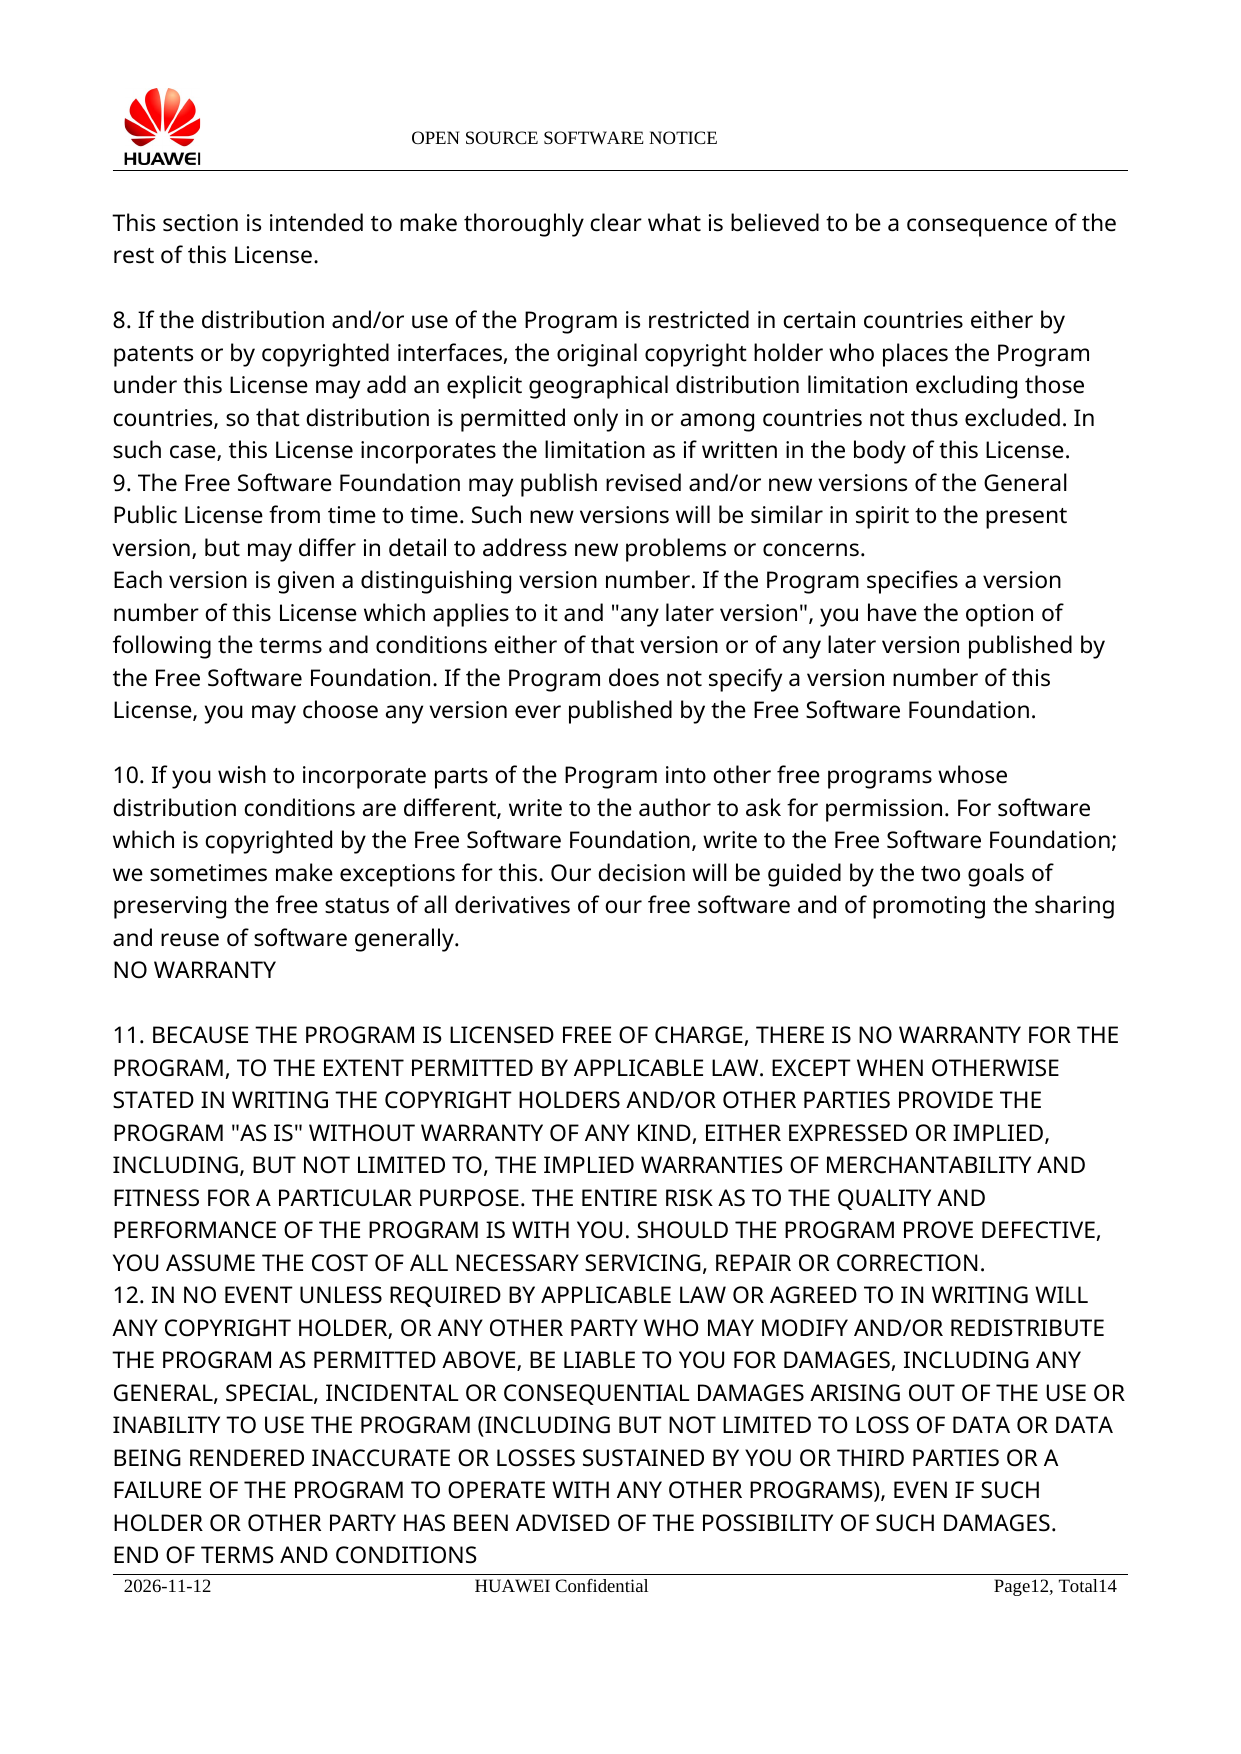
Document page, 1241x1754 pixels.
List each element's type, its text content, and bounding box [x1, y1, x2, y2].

text 8. If the distribution and/or use of the Program is restricted in certain countries either by patents or by copyrighted interfaces, the original copyright holder who places the Program under this License may add an explicit geographical distribution limitation excluding those countries, so that distribution is permitted only in or among countries not thus excluded. In such case, this License incorporates the limitation as if written in the body of this License. [112, 304, 1128, 466]
picture [124, 88, 201, 165]
text Each version is given a distinguishing version number. If the Program specifies a version number of this License which applies to it and "any later version", you have the option of following the terms and conditions either of that version or of any later version published by the Free Software Foundation. If the Program does not specify a version number of this License, you may choose any version ever published by the Free Software Foundation. [112, 564, 1128, 726]
text 10. If you wish to incorporate parts of the Program into other free programs whose distribution conditions are different, write to the author to ask for permission. For software which is copyrighted by the Free Software Foundation, write to the Free Software Foundation; we sometimes make exceptions for this. Our decision will be guided by the two goals of preserving the free status of all derivatives of our free software and of promoting the sharing and reuse of software generally. [112, 759, 1128, 954]
text 9. The Free Software Foundation may publish revised and/or new versions of the General Public License from time to time. Such new versions will be similar in spirit to the present version, but may differ in detail to address new problems or concerns. [112, 466, 1128, 564]
text NO WARRANTY [112, 954, 1128, 986]
text END OF TERMS AND CONDITIONS [112, 1539, 1128, 1571]
text 11. BECAUSE THE PROGRAM IS LICENSED FREE OF CHARGE, THERE IS NO WARRANTY FOR THE PROGRAM, TO THE EXTENT PERMITTED BY APPLICABLE LAW. EXCEPT WHEN OTHERWISE STATED IN WRITING THE COPYRIGHT HOLDERS AND/OR OTHER PARTIES PROVIDE THE PROGRAM "AS IS" WITHOUT WARRANTY OF ANY KIND, EITHER EXPRESSED OR IMPLIED, INCLUDING, BUT NOT LIMITED TO, THE IMPLIED WARRANTIES OF MERCHANTABILITY AND FITNESS FOR A PARTICULAR PURPOSE. THE ENTIRE RISK AS TO THE QUALITY AND PERFORMANCE OF THE PROGRAM IS WITH YOU. SHOULD THE PROGRAM PROVE DEFECTIVE, YOU ASSUME THE COST OF ALL NECESSARY SERVICING, REPAIR OR CORRECTION. [112, 1019, 1128, 1279]
text 12. IN NO EVENT UNLESS REQUIRED BY APPLICABLE LAW OR AGREED TO IN WRITING WILL ANY COPYRIGHT HOLDER, OR ANY OTHER PARTY WHO MAY MODIFY AND/OR REDISTRIBUTE THE PROGRAM AS PERMITTED ABOVE, BE LIABLE TO YOU FOR DAMAGES, INCLUDING ANY GENERAL, SPECIAL, INCIDENTAL OR CONSEQUENTIAL DAMAGES ARISING OUT OF THE USE OR INABILITY TO USE THE PROGRAM (INCLUDING BUT NOT LIMITED TO LOSS OF DATA OR DATA BEING RENDERED INACCURATE OR LOSSES SUSTAINED BY YOU OR THIRD PARTIES OR A FAILURE OF THE PROGRAM TO OPERATE WITH ANY OTHER PROGRAMS), EVEN IF SUCH HOLDER OR OTHER PARTY HAS BEEN ADVISED OF THE POSSIBILITY OF SUCH DAMAGES. [112, 1279, 1128, 1539]
text This section is intended to make thoroughly clear what is believed to be a consequence of the rest of this License. [112, 206, 1128, 271]
